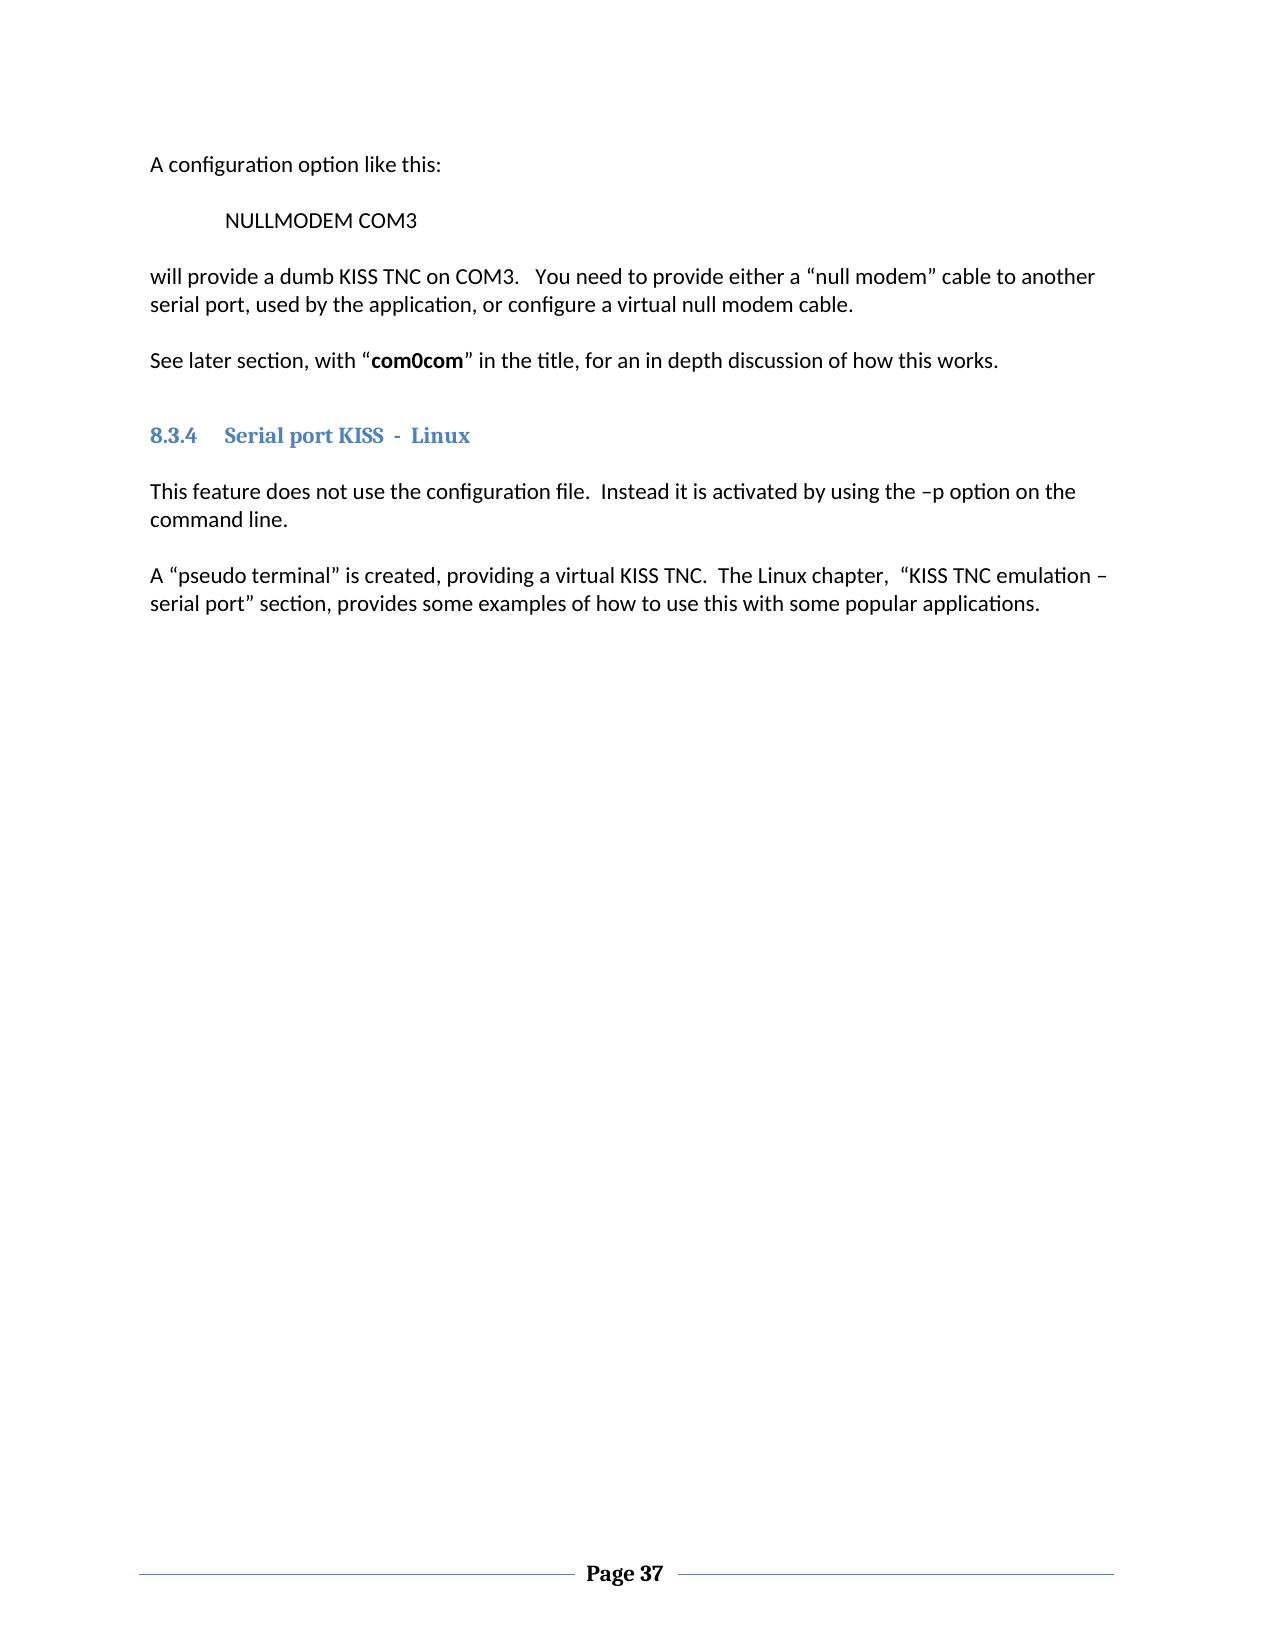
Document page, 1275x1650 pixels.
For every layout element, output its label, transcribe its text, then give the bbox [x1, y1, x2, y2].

text A configuration option like this: [150, 150, 1125, 178]
text See later section, with “com0com” in the title, for an in depth discussion of how this works. [150, 346, 1125, 374]
subtitle Serial port KISS - Linux [150, 423, 1125, 449]
text This feature does not use the configuration file. Instead it is activated by using the –p option on the command line. [150, 477, 1125, 533]
text NULLMODEM COM3 [150, 206, 1125, 234]
text will provide a dumb KISS TNC on COM3. You need to provide either a “null modem” cable to another serial port, used by the application, or configure a virtual null modem cable. [150, 262, 1125, 318]
text A “pseudo terminal” is created, providing a virtual KISS TNC. The Linux chapter, “KISS TNC emulation – serial port” section, provides some examples of how to use this with some popular applications. [150, 561, 1125, 617]
